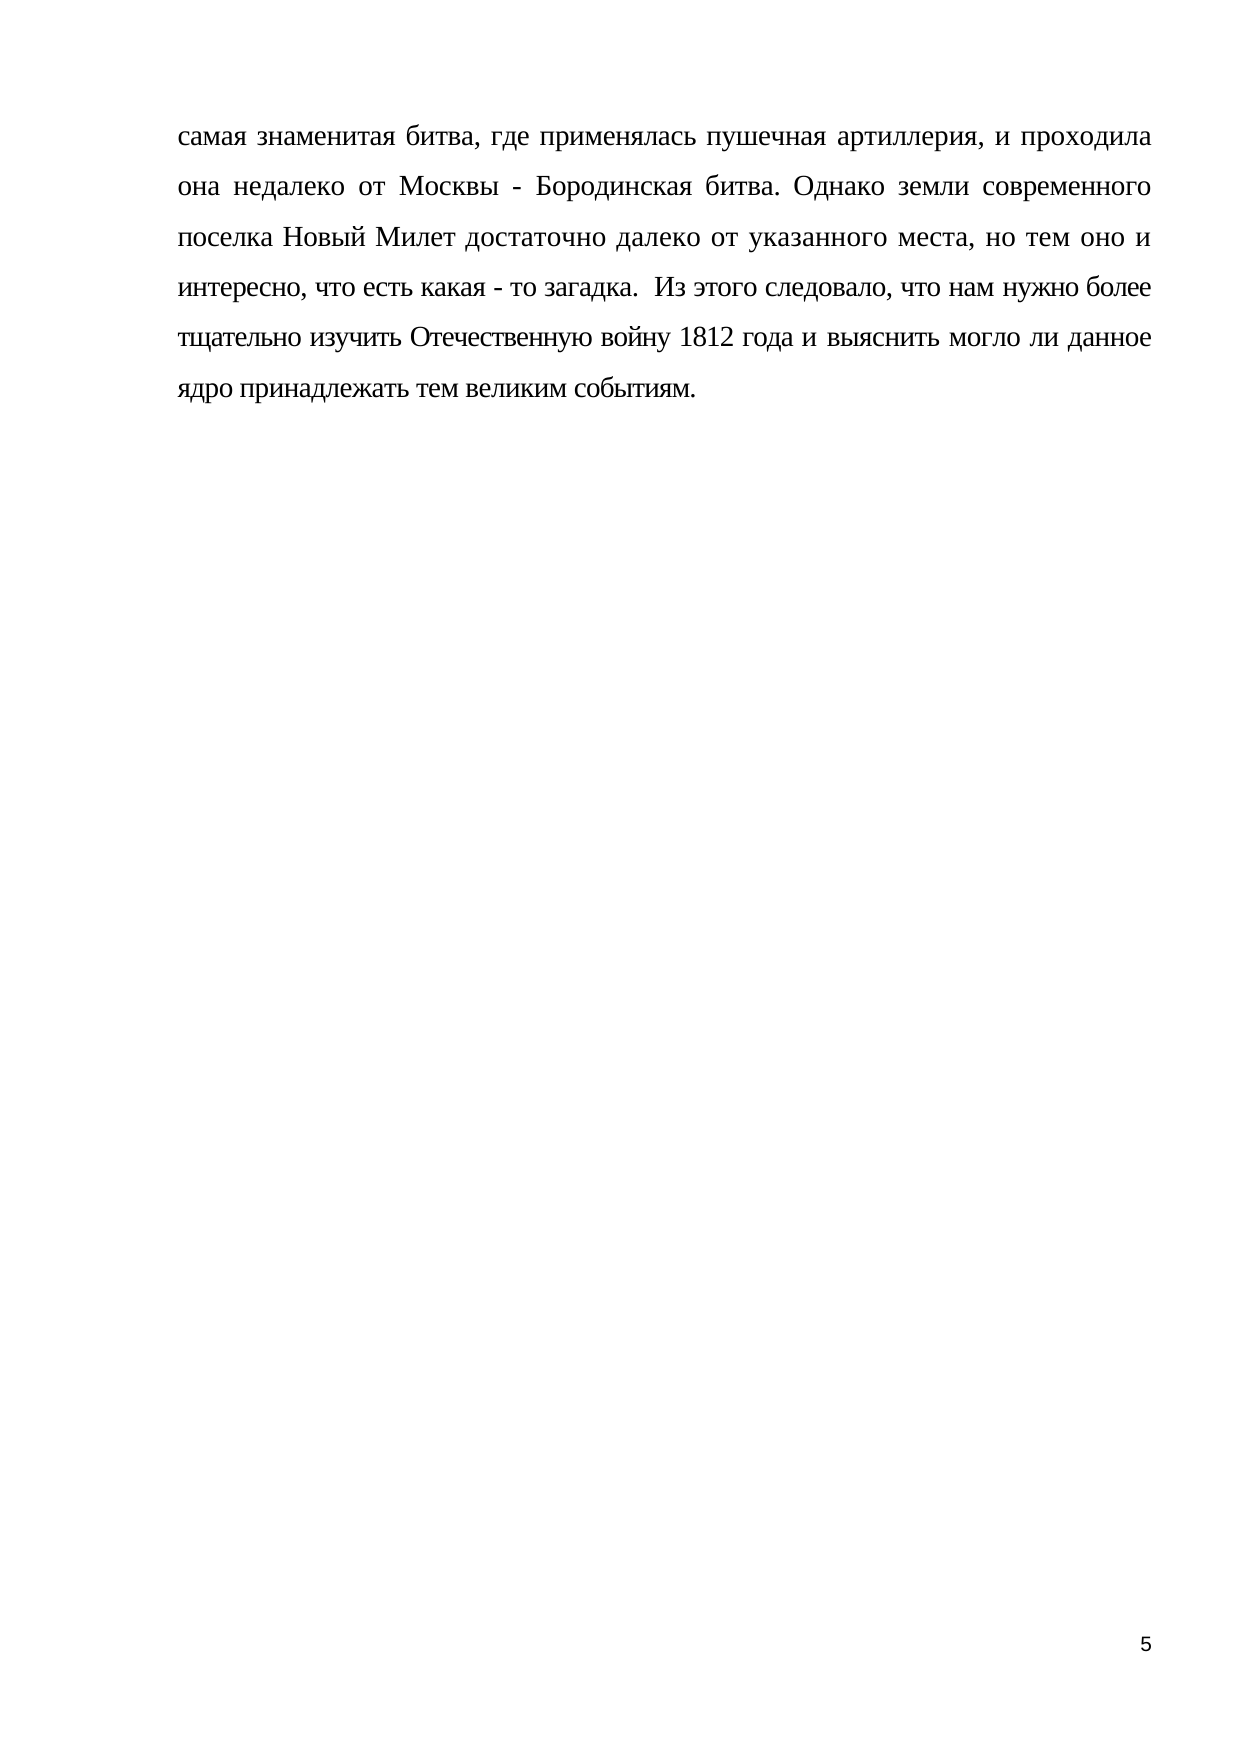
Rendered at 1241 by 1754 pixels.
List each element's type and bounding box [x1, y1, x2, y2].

text [177, 118, 1152, 403]
